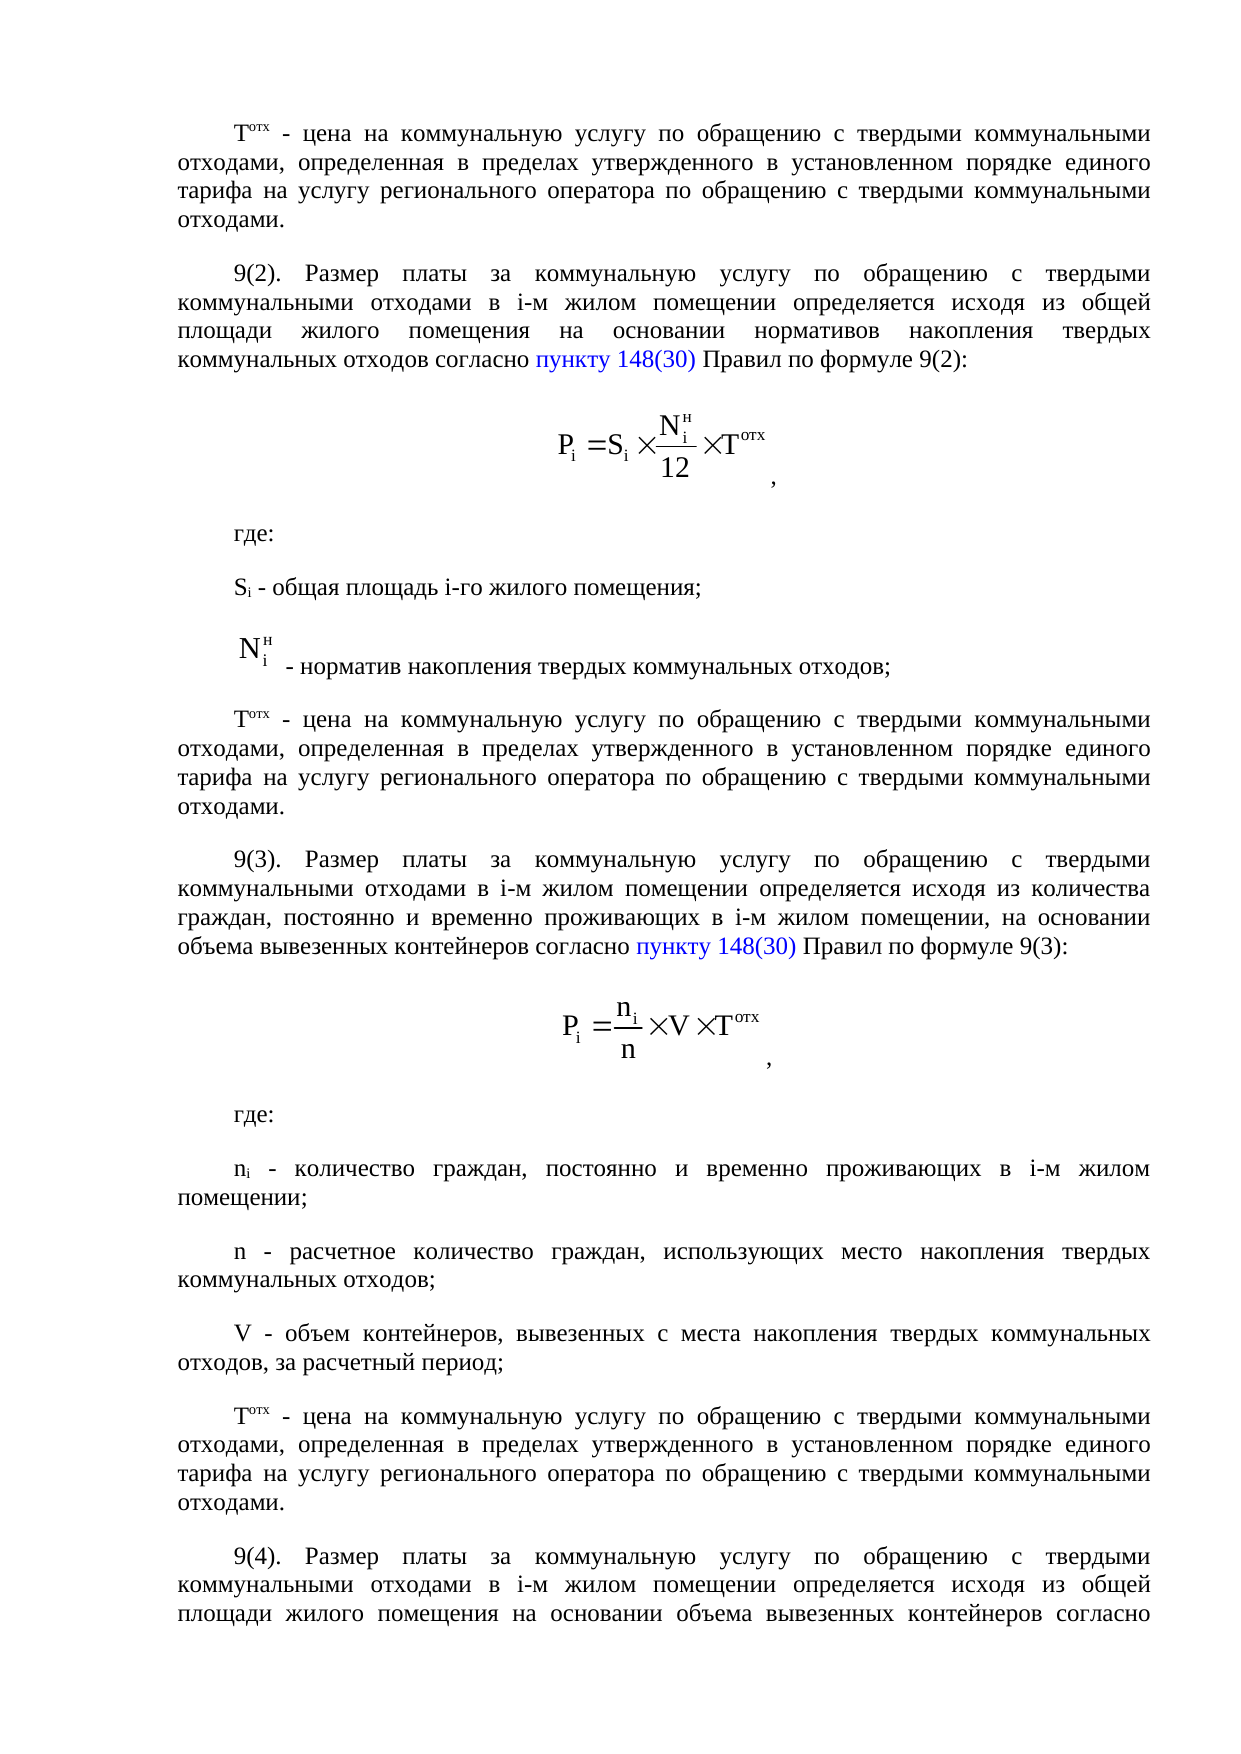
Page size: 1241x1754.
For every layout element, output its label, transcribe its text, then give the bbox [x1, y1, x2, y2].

text Tотх - цена на коммунальную услугу по обращению с твердыми коммунальными отходами, определенная в пределах утвержденного в установленном порядке единого тарифа на услугу регионального оператора по обращению с твердыми коммунальными отходами. [177, 118, 1152, 233]
text Tотх - цена на коммунальную услугу по обращению с твердыми коммунальными отходами, определенная в пределах утвержденного в установленном порядке единого тарифа на услугу регионального оператора по обращению с твердыми коммунальными отходами. [177, 1401, 1152, 1516]
text ni - количество граждан, постоянно и временно проживающих в i-м жилом помещении; [177, 1153, 1152, 1211]
text Tотх - цена на коммунальную услугу по обращению с твердыми коммунальными отходами, определенная в пределах утвержденного в установленном порядке единого тарифа на услугу регионального оператора по обращению с твердыми коммунальными отходами. [177, 704, 1152, 819]
text 9(2). Размер платы за коммунальную услугу по обращению с твердыми коммунальными отходами в i-м жилом помещении определяется исходя из общей площади жилого помещения на основании нормативов накопления твердых коммунальных отходов согласно пункту 148(30) Правил по формуле 9(2): [177, 258, 1152, 373]
text где: [177, 1099, 1152, 1128]
text , [177, 988, 1152, 1071]
text Si - общая площадь i-го жилого помещения; [177, 572, 1152, 601]
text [177, 1541, 1152, 1627]
text 9(3). Размер платы за коммунальную услугу по обращению с твердыми коммунальными отходами в i-м жилом помещении определяется исходя из количества граждан, постоянно и временно проживающих в i-м жилом помещении, на основании объема вывезенных контейнеров согласно пункту 148(30) Правил по формуле 9(3): [177, 844, 1152, 959]
text где: [177, 518, 1152, 547]
text , [177, 402, 1152, 489]
text n - расчетное количество граждан, использующих место накопления твердых коммунальных отходов; [177, 1236, 1152, 1293]
text V - объем контейнеров, вывезенных с места накопления твердых коммунальных отходов, за расчетный период; [177, 1318, 1152, 1376]
text - норматив накопления твердых коммунальных отходов; [177, 626, 1152, 679]
